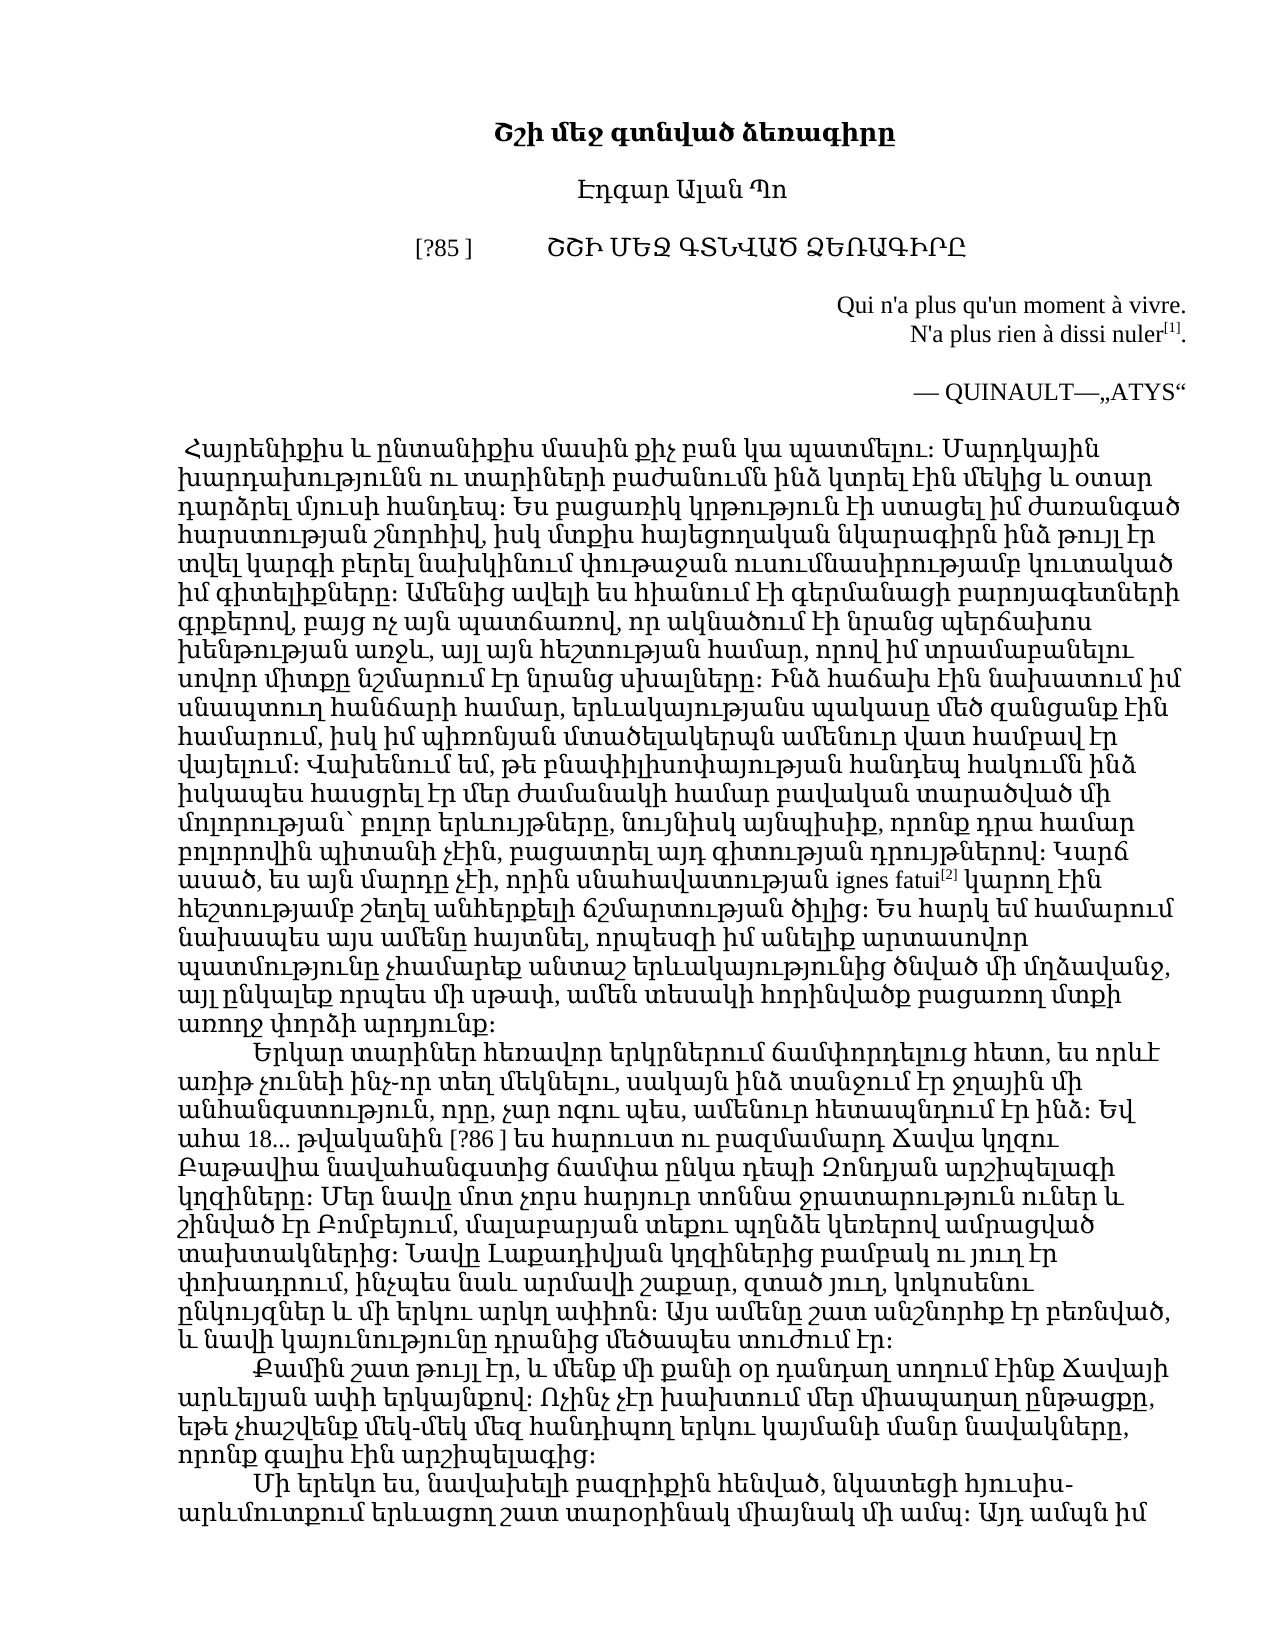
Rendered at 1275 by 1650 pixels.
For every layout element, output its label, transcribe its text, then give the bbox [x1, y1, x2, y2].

text Հայրենիքիս և ընտանիքիս մասին քիչ բան կա պատմելու։ Մարդկային խարդախությունն ու տարիների բաժանումն ինձ կտրել էին մեկից և օտար դարձրել մյուսի հանդեպ։ Ես բացառիկ կրթություն էի ստացել իմ ժառանգած հարստության շնորհիվ, իսկ մտքիս հայեցողական նկարագիրն ինձ թույլ էր տվել կարգի բերել նախկինում փութաջան ուսումնասիրությամբ կուտակած իմ գիտելիքները։ Ամենից ավելի ես հիանում էի գերմանացի բարոյագետների գրքերով, բայց ոչ այն պատճառով, որ ակնածում էի նրանց պերճախոս խենթության առջև, այլ այն հեշտության համար, որով իմ տրամաբանելու սովոր միտքը նշմարում էր նրանց սխալները։ Ինձ հաճախ էին նախատում իմ սնապտուղ հանճարի համար, երևակայությանս պակասը մեծ զանցանք էին համարում, իսկ իմ պիռոնյան մտածելակերպն ամենուր վատ համբավ էր վայելում։ Վախենում եմ, թե բնափիլիսոփայության հանդեպ հակումն ինձ իսկապես հասցրել էր մեր ժամանակի համար բավական տարածված մի մոլորության՝ բոլոր երևույթները, նույնիսկ այնպիսիք, որոնք դրա համար բոլորովին պիտանի չէին, բացատրել այդ գիտության դրույթներով։ Կարճ ասած, ես այն մարդը չէի, որին սնահավատության ignes fatui[2] կարող էին հեշտությամբ շեղել անհերքելի ճշմարտության ծիլից։ Ես հարկ եմ համարում նախապես այս ամենը հայտնել, որպեսզի իմ անելիք արտասովոր պատմությունը չհամարեք անտաշ երևակայությունից ծնված մի մղձավանջ, այլ ընկալեք որպես մի սթափ, ամեն տեսակի հորինվածք բացառող մտքի առողջ փորձի արդյունք։ [177, 406, 1186, 1038]
text Քամին շատ թույլ էր, և մենք մի քանի օր դանդաղ սողում էինք Ճավայի արևելյան ափի երկայնքով։ Ոչինչ չէր խախտում մեր միապաղաղ ընթացքը, եթե չհաշվենք մեկ-մեկ մեզ հանդիպող երկու կայմանի մանր նավակները, որոնք գալիս էին արշիպելագից։ [177, 1354, 1186, 1469]
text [177, 1469, 1186, 1527]
text Qui n'a plus qu'un moment à vivre. N'a plus rien à dissi nuler[1]. [177, 291, 1186, 377]
text Շշի մեջ գտնված ձեռագիրը Էդգար Ալան Պո [?85 ] ՇՇԻ ՄԵՋ ԳՏՆՎԱԾ ՁԵՌԱԳԻՐԸ [177, 118, 1186, 262]
text Երկար տարիներ հեռավոր երկրներում ճամփորդելուց հետո, ես որևէ առիթ չունեի ինչ֊որ տեղ մեկնելու, սակայն ինձ տանջում էր ջղային մի անհանգստություն, որը, չար ոգու պես, ամենուր հետապնդում էր ինձ։ Եվ ահա 18... թվականին [?86 ] ես հարուստ ու բազմամարդ Ճավա կղզու Բաթավիա նավահանգստից ճամփա ընկա դեպի Զոնդյան արշիպելագի կղզիները։ Մեր նավը մոտ չորս հարյուր տոննա ջրատարություն ուներ և շինված էր Բոմբեյում, մալաբարյան տեքու պղնձե կեռերով ամրացված տախտակներից։ Նավը Լաքադիվյան կղզիներից բամբակ ու յուղ էր փոխադրում, ինչպես նաև արմավի շաքար, զտած յուղ, կոկոսենու ընկույզներ և մի երկու արկղ ափիոն։ Այս ամենը շատ անշնորհք էր բեռնված, և նավի կայունությունը դրանից մեծապես տուժում էր։ [177, 1038, 1186, 1354]
text — QUINAULT―„ATYS“ [177, 377, 1186, 406]
